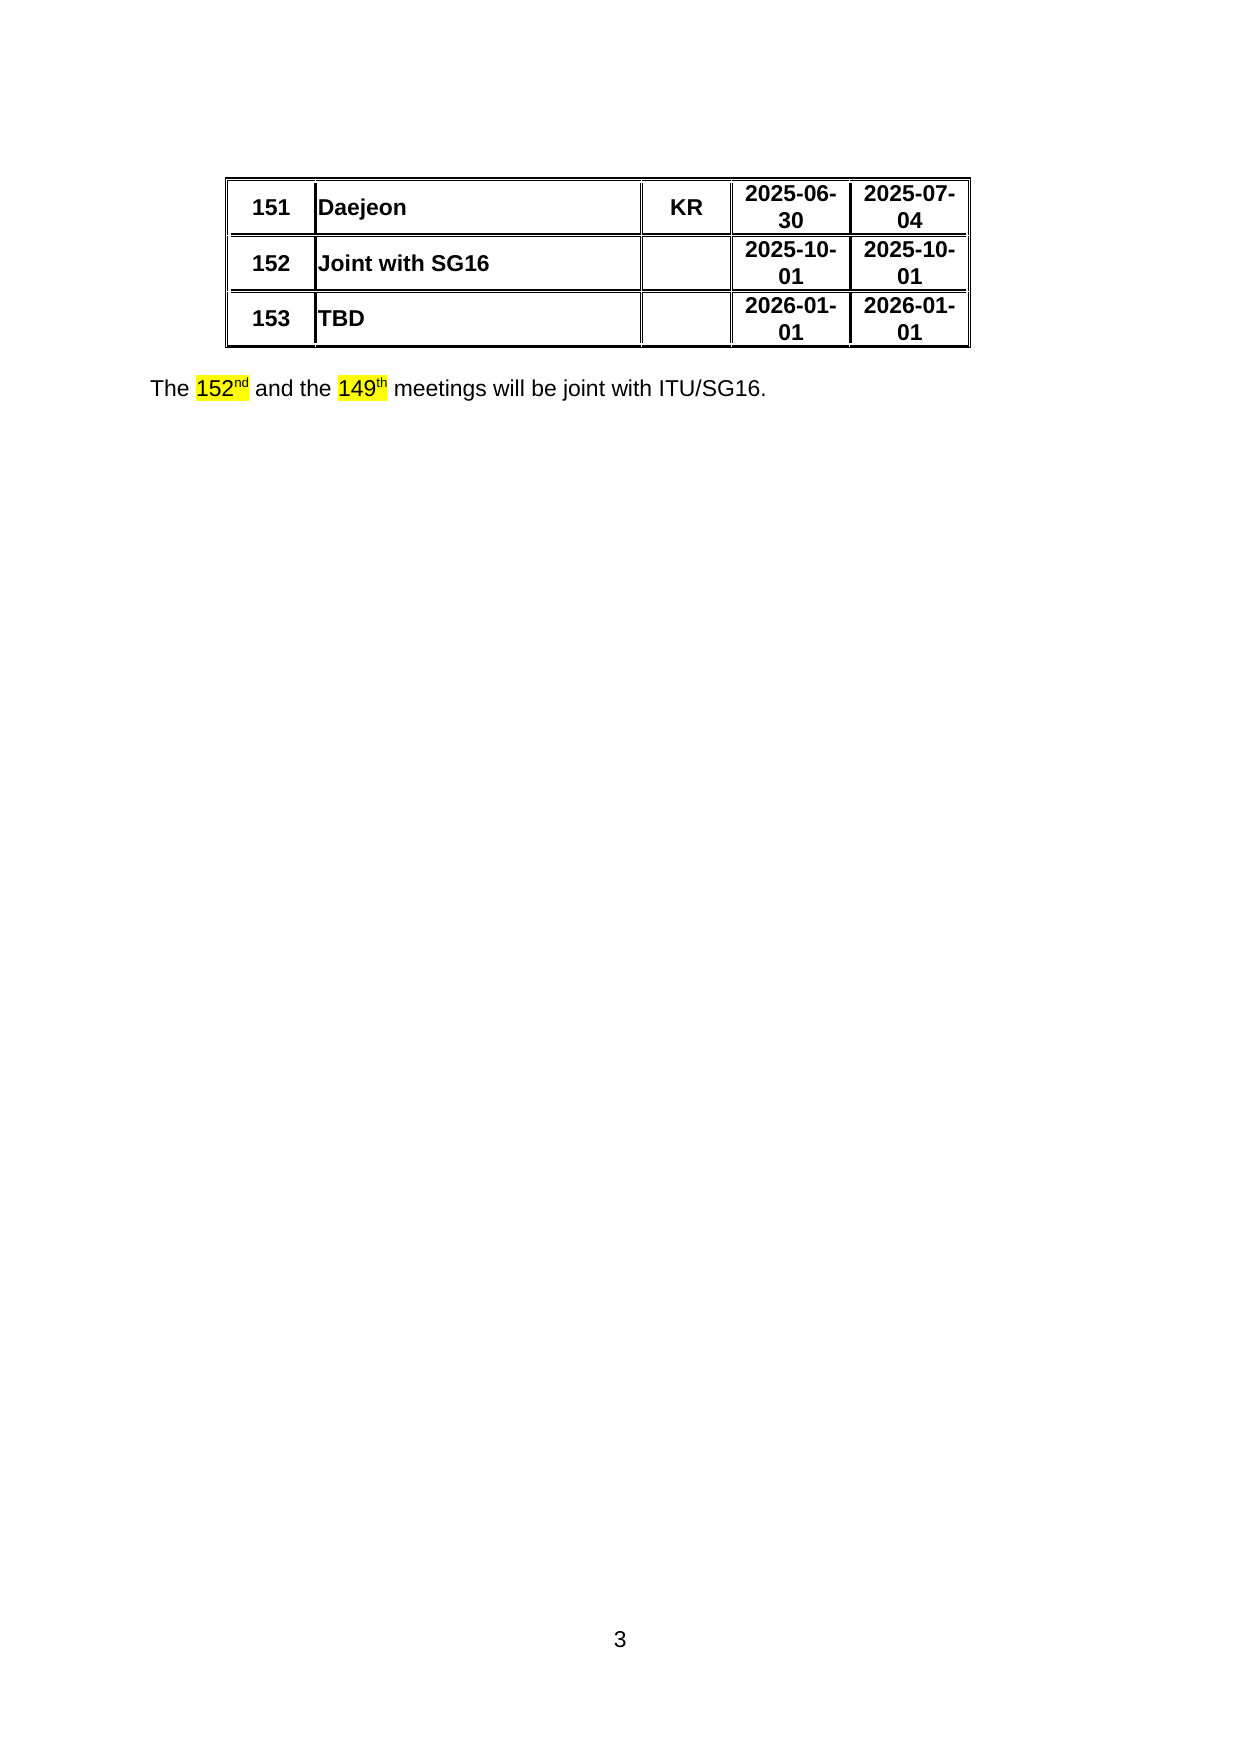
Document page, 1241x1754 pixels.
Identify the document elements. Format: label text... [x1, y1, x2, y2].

table_cell TBD [315, 293, 642, 345]
table_cell Joint with SG16 [317, 237, 640, 289]
table_cell 2026-01-01 [731, 293, 850, 345]
table_cell 2025-06-30 [731, 179, 850, 233]
table_cell [643, 237, 730, 289]
table_cell 2025-10-01 [733, 237, 849, 289]
list The 152nd and the 149th meetings will be joint with ITU/SG16. [150, 374, 1090, 401]
table_cell Daejeon [315, 181, 642, 233]
table_cell 151 [228, 181, 315, 233]
table_cell [642, 293, 731, 345]
table_cell 2025-10-01 [852, 233, 968, 289]
table_cell 152 [228, 233, 314, 289]
table_cell 2025-07-04 [850, 181, 968, 233]
table_cell KR [642, 181, 731, 233]
table_cell 2026-01-01 [850, 289, 968, 345]
table_cell 153 [228, 289, 315, 345]
